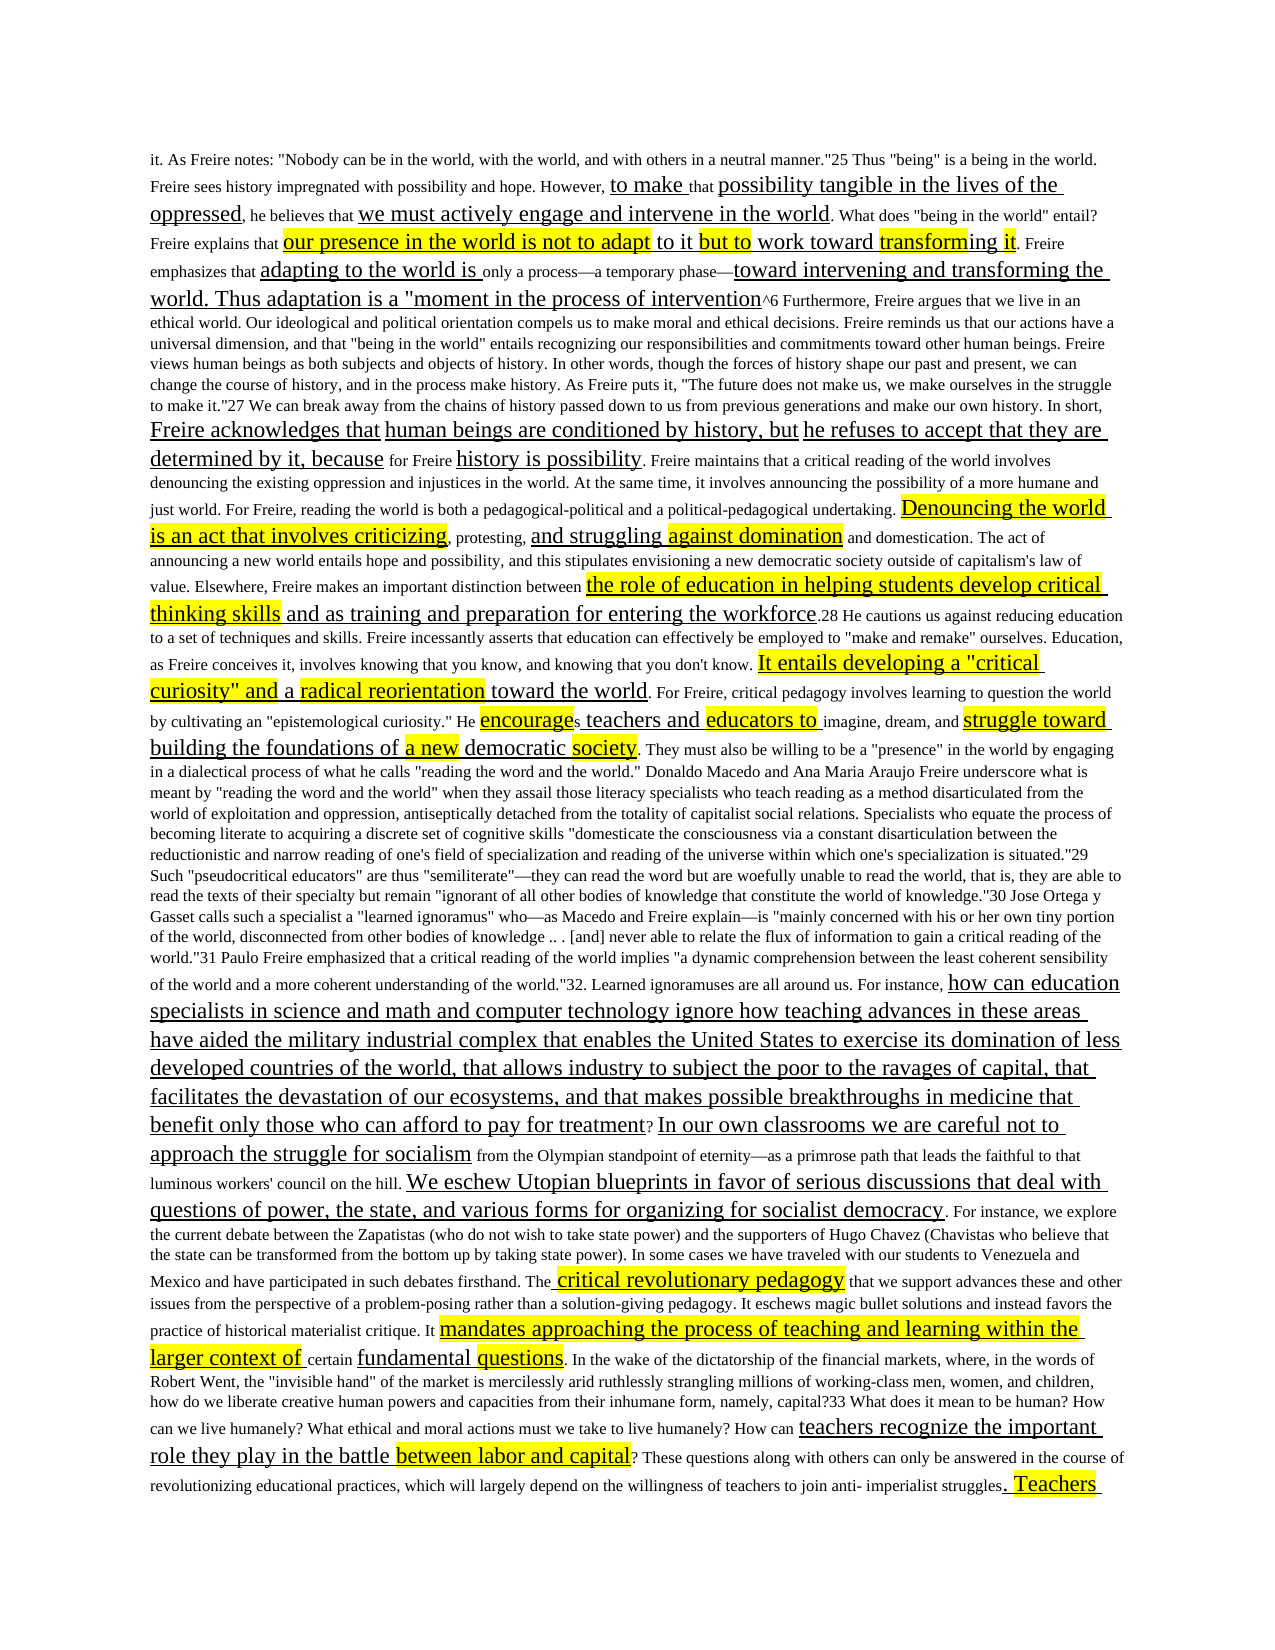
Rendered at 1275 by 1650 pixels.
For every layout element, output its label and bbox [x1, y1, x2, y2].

text [150, 150, 1125, 1497]
